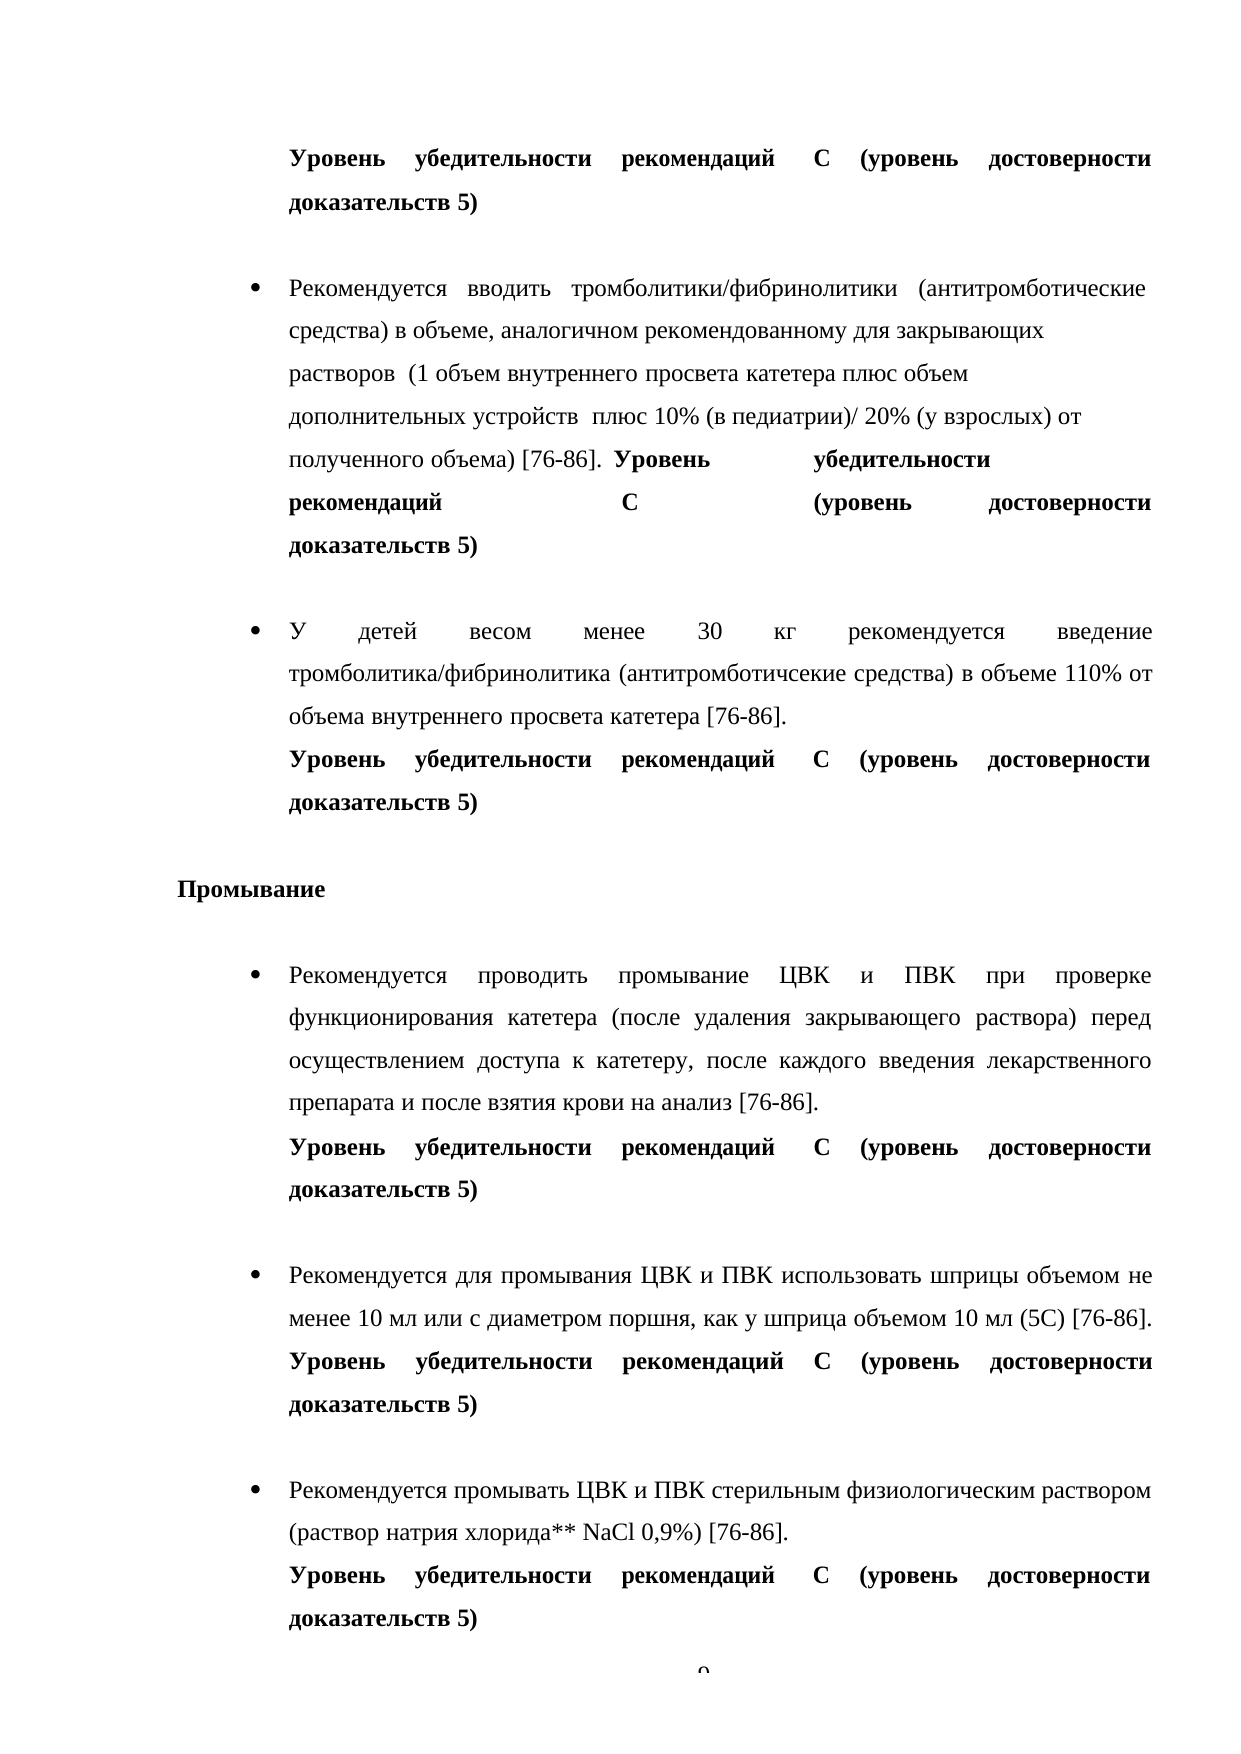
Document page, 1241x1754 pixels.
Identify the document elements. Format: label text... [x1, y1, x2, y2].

list Рекомендуется промывать ЦВК и ПВК стерильным физиологическим раствором (раствор натрия хлорида** NaCl 0,9%) [76-86]. [251, 1475, 1152, 1546]
subtitle Уровень убедительности рекомендаций С (уровень достоверности доказательств 5) [288, 1132, 1152, 1203]
list Рекомендуется для промывания ЦВК и ПВК использовать шприцы объемом не менее 10 мл или с диаметром поршня, как у шприца объемом 10 мл (5С) [76-86]. Уровень убедительности рекомендаций С (уровень достоверности доказательств 5) [251, 1260, 1153, 1418]
list Рекомендуется вводить тромболитики/фибринолитики (антитромботические средства) в объеме, аналогичном рекомендованному для закрывающих растворов (1 объем внутреннего просвета катетера плюс объем дополнительных устройств плюс 10% (в педиатрии)/ 20% (у взрослых) от полученного объема) [76-86]. Уровень убедительности рекомендаций С (уровень достоверности доказательств 5) [251, 273, 1152, 558]
list У детей весом менее 30 кг рекомендуется введение тромболитика/фибринолитика (антитромботичсекие средства) в объеме 110% от объема внутреннего просвета катетера [76-86]. [251, 616, 1153, 729]
list Рекомендуется проводить промывание ЦВК и ПВК при проверке функционирования катетера (после удаления закрывающего раствора) перед осуществлением доступа к катетеру, после каждого введения лекарственного препарата и после взятия крови на анализ [76-86]. [251, 960, 1152, 1116]
subtitle Уровень убедительности рекомендаций С (уровень достоверности доказательств 5) [288, 143, 1152, 215]
subtitle Уровень убедительности рекомендаций С (уровень достоверности доказательств 5) [288, 1561, 1152, 1632]
subtitle Уровень убедительности рекомендаций С (уровень достоверности доказательств 5) [288, 744, 1152, 816]
text Промывание [177, 874, 1163, 903]
